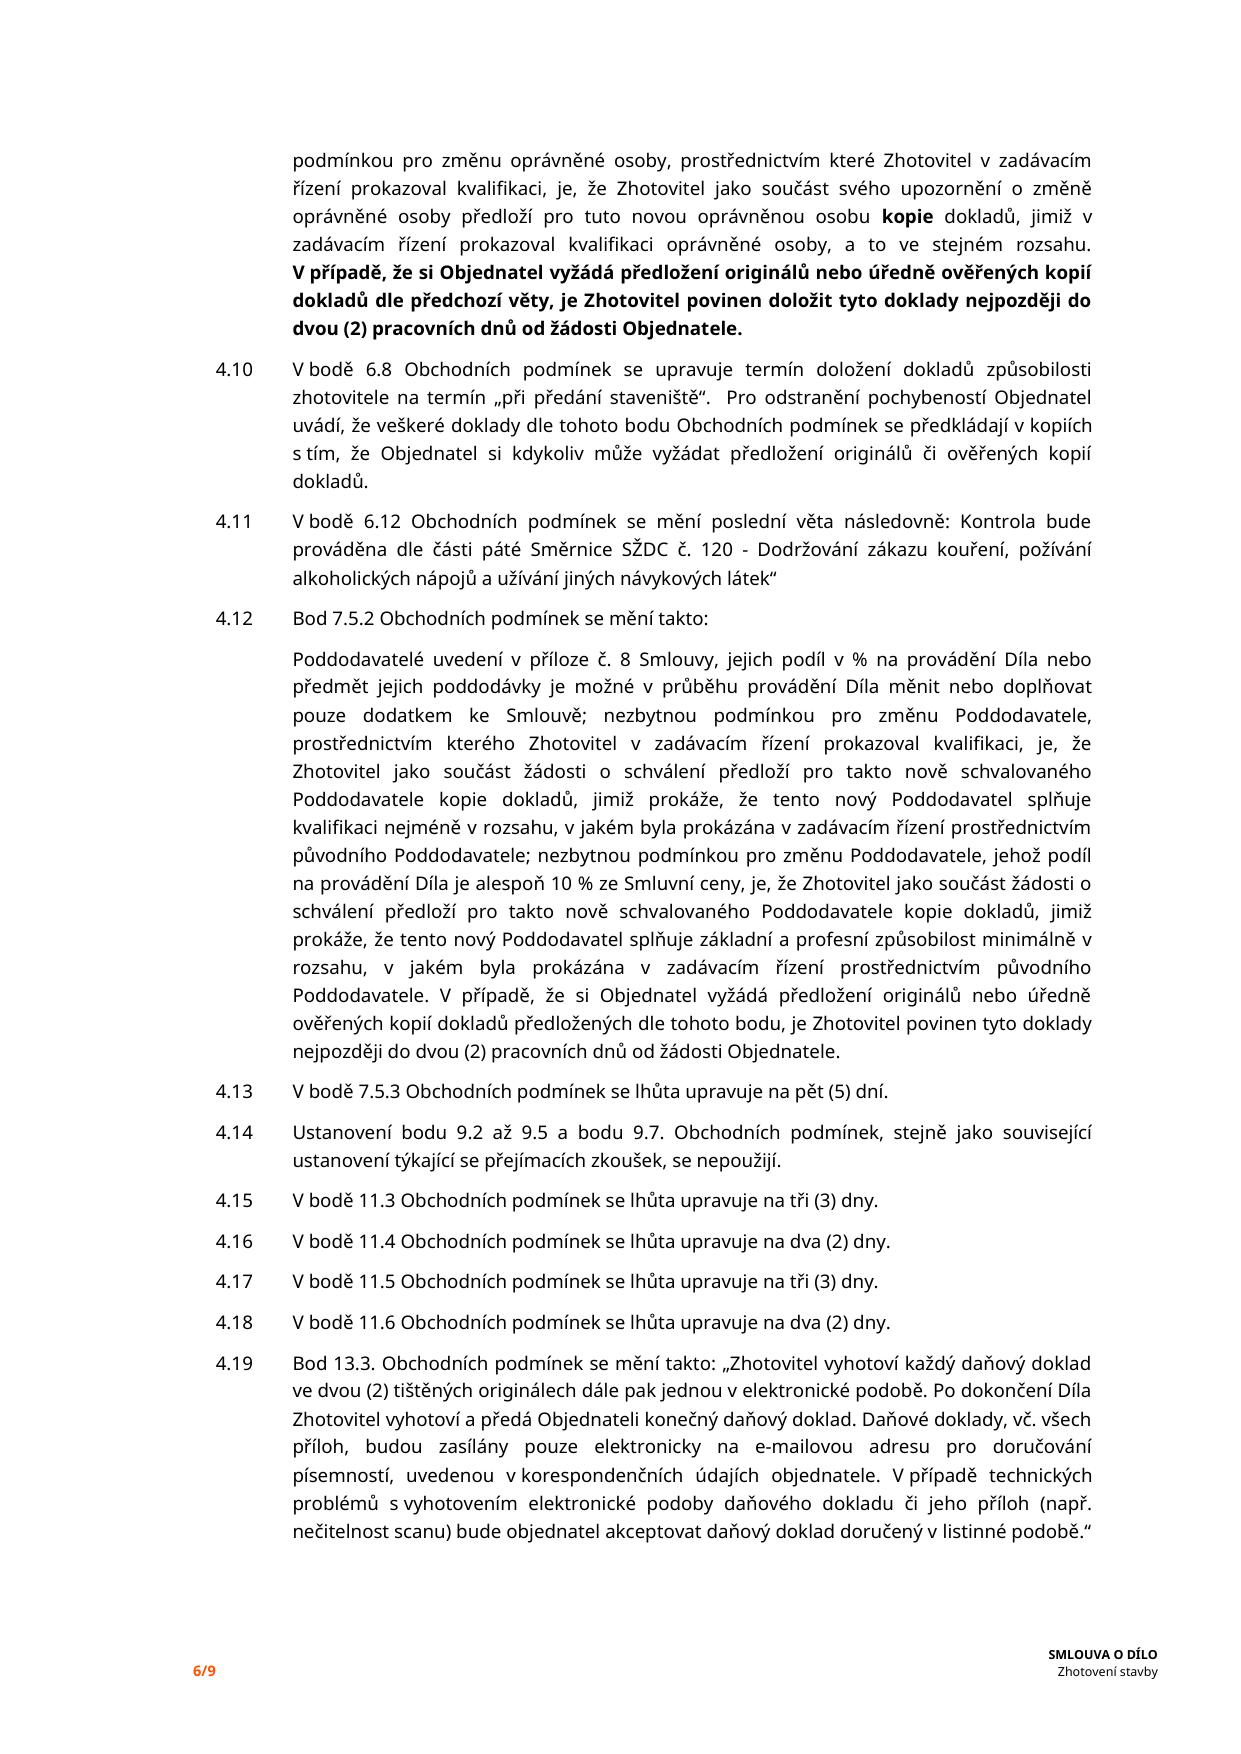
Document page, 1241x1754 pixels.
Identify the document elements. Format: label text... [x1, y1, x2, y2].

text Ustanovení bodu 9.2 až 9.5 a bodu 9.7. Obchodních podmínek, stejně jako související ustanovení týkající se přejímacích zkoušek, se nepoužijí. [216, 1119, 1093, 1173]
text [292, 147, 1093, 341]
list V bodě 11.6 Obchodních podmínek se lhůta upravuje na dva (2) dny. [216, 1309, 1093, 1335]
text V bodě 6.8 Obchodních podmínek se upravuje termín doložení dokladů způsobilosti zhotovitele na termín „při předání staveniště“. Pro odstranění pochybeností Objednatel uvádí, že veškeré doklady dle tohoto bodu Obchodních podmínek se předkládají v kopiích s tím, že Objednatel si kdykoliv může vyžádat předložení originálů či ověřených kopií dokladů. [216, 356, 1093, 494]
text Poddodavatelé uvedení v příloze č. 8 Smlouvy, jejich podíl v % na provádění Díla nebo předmět jejich poddodávky je možné v průběhu provádění Díla měnit nebo doplňovat pouze dodatkem ke Smlouvě; nezbytnou podmínkou pro změnu Poddodavatele, prostřednictvím kterého Zhotovitel v zadávacím řízení prokazoval kvalifikaci, je, že Zhotovitel jako součást žádosti o schválení předloží pro takto nově schvalovaného Poddodavatele kopie dokladů, jimiž prokáže, že tento nový Poddodavatel splňuje kvalifikaci nejméně v rozsahu, v jakém byla prokázána v zadávacím řízení prostřednictvím původního Poddodavatele; nezbytnou podmínkou pro změnu Poddodavatele, jehož podíl na provádění Díla je alespoň 10 % ze Smluvní ceny, je, že Zhotovitel jako součást žádosti o schválení předloží pro takto nově schvalovaného Poddodavatele kopie dokladů, jimiž prokáže, že tento nový Poddodavatel splňuje základní a profesní způsobilost minimálně v rozsahu, v jakém byla prokázána v zadávacím řízení prostřednictvím původního Poddodavatele. V případě, že si Objednatel vyžádá předložení originálů nebo úředně ověřených kopií dokladů předložených dle tohoto bodu, je Zhotovitel povinen tyto doklady nejpozději do dvou (2) pracovních dnů od žádosti Objednatele. [292, 646, 1093, 1064]
list Bod 13.3. Obchodních podmínek se mění takto: „Zhotovitel vyhotoví každý daňový doklad ve dvou (2) tištěných originálech dále pak jednou v elektronické podobě. Po dokončení Díla Zhotovitel vyhotoví a předá Objednateli konečný daňový doklad. Daňové doklady, vč. všech příloh, budou zasílány pouze elektronicky na e-mailovou adresu pro doručování písemností, uvedenou v korespondenčních údajích objednatele. V případě technických problémů s vyhotovením elektronické podoby daňového dokladu či jeho příloh (např. nečitelnost scanu) bude objednatel akceptovat daňový doklad doručený v listinné podobě.“ [216, 1350, 1093, 1543]
text V bodě 11.5 Obchodních podmínek se lhůta upravuje na tři (3) dny. [216, 1269, 1093, 1294]
text V bodě 11.3 Obchodních podmínek se lhůta upravuje na tři (3) dny. [216, 1188, 1093, 1213]
text Bod 7.5.2 Obchodních podmínek se mění takto: [216, 605, 1093, 631]
text V bodě 7.5.3 Obchodních podmínek se lhůta upravuje na pět (5) dní. [216, 1079, 1093, 1104]
text V bodě 11.4 Obchodních podmínek se lhůta upravuje na dva (2) dny. [216, 1228, 1093, 1254]
text V bodě 6.12 Obchodních podmínek se mění poslední věta následovně: Kontrola bude prováděna dle části páté Směrnice SŽDC č. 120 - Dodržování zákazu kouření, požívání alkoholických nápojů a užívání jiných návykových látek“ [216, 509, 1093, 590]
